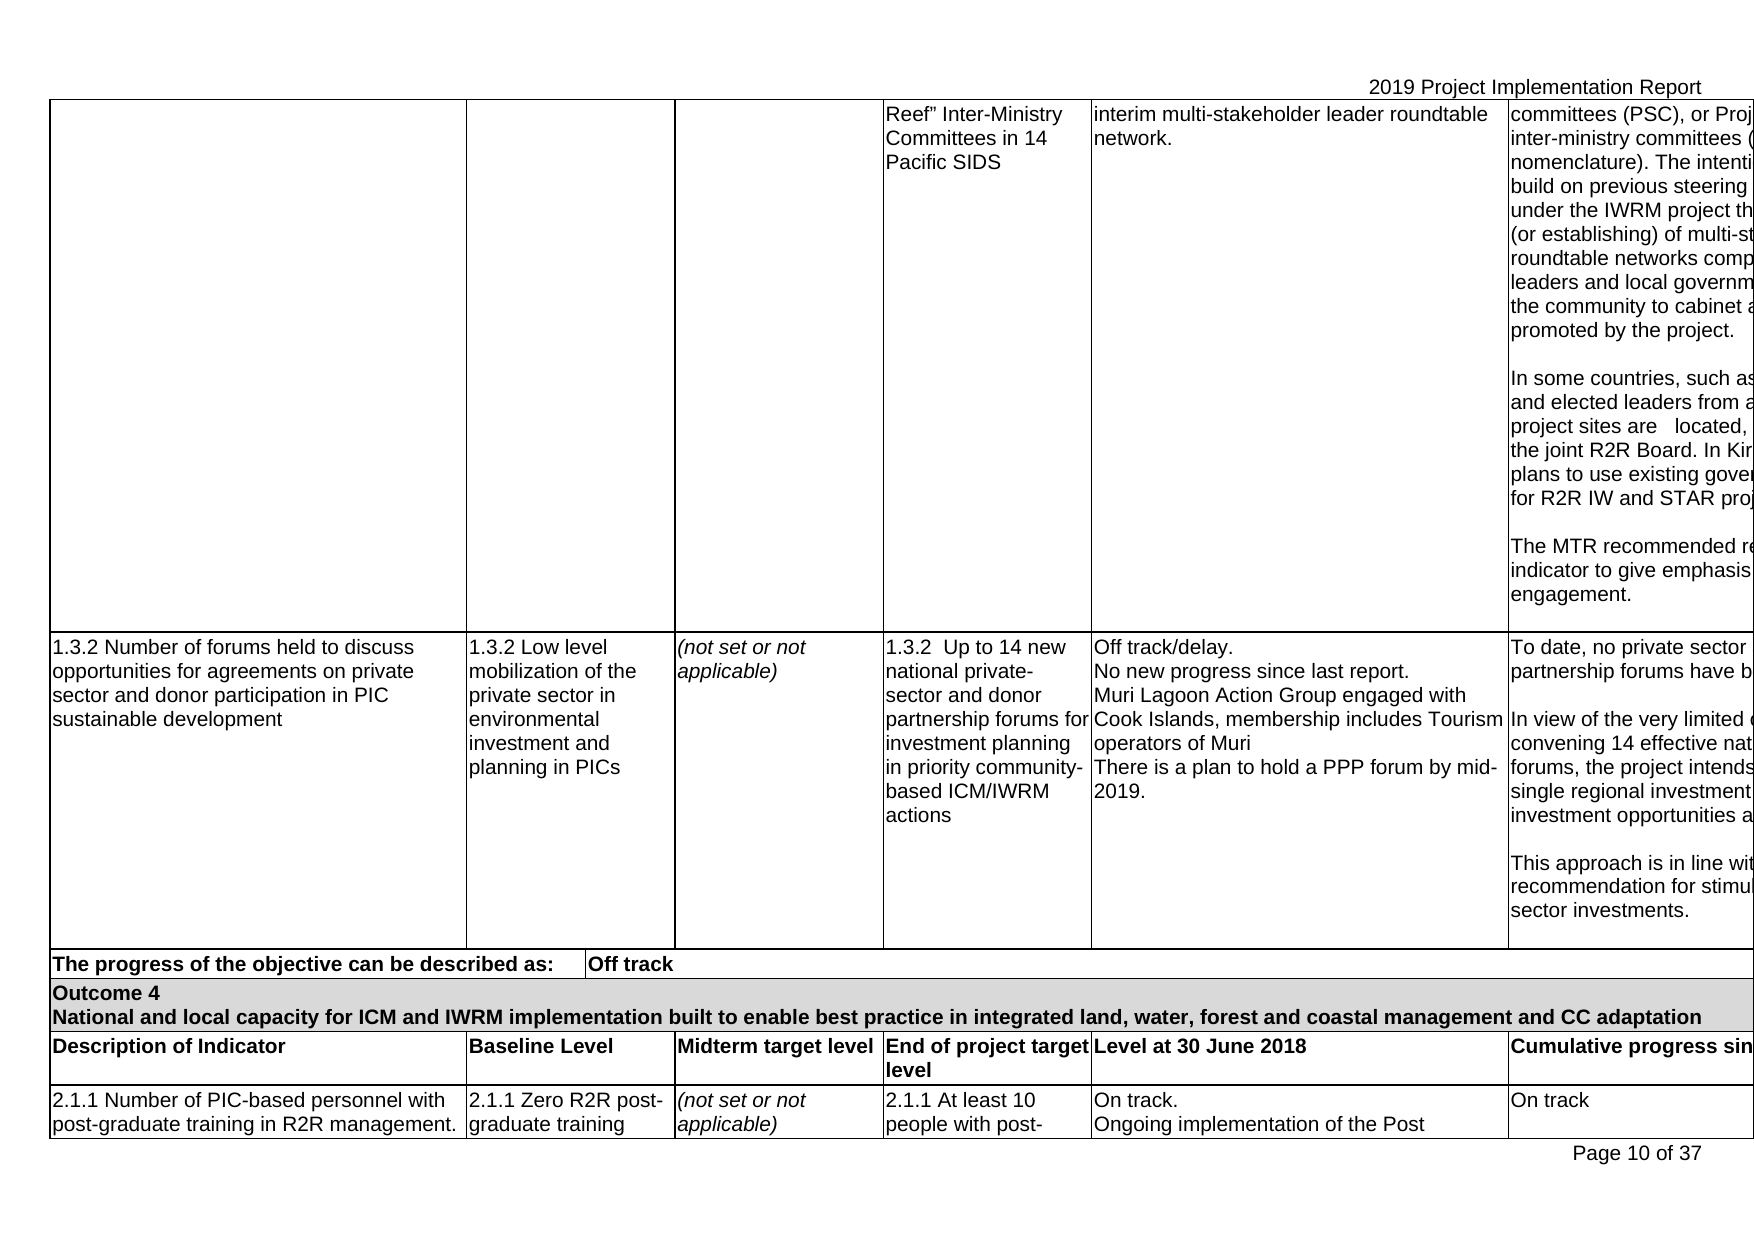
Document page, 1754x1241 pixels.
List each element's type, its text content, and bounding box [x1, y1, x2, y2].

table_cell To date, no private sector and donor partnership forums have been held. In view of the very limited opportunity for convening 14 effective national investment forums, the project intends to convene a single regional investment forum for R2R investment opportunities and planning. This approach is in line with the MTR recommendation for stimulating private sector investments. [1509, 633, 1753, 948]
table_cell Midterm target level [676, 1032, 883, 1084]
table_cell 1.3.2 Number of forums held to discuss opportunities for agreements on private sector and donor participation in PIC sustainable development [51, 633, 466, 948]
table_cell Cumulative progress since project start [1509, 1032, 1753, 1084]
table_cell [467, 100, 674, 631]
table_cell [1092, 1086, 1508, 1138]
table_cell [884, 100, 1091, 631]
table_cell 1.3.2 Up to 14 new national private-sector and donor partnership forums for investment planning in priority community-based ICM/IWRM actions [884, 633, 1091, 948]
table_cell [1509, 1086, 1753, 1138]
table_cell Outcome 4 National and local capacity for ICM and IWRM implementation built to enable best practice in integrated land, water, forest and coastal management and CC adaptation [51, 979, 1753, 1031]
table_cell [1509, 100, 1753, 631]
table_cell End of project target level [884, 1032, 1091, 1084]
table_cell 1.3.2 Low level mobilization of the private sector in environmental investment and planning in PICs [467, 633, 674, 948]
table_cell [676, 100, 883, 631]
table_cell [51, 100, 466, 631]
table_cell Off track [586, 950, 1753, 978]
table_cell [467, 1086, 674, 1138]
table_cell (not set or not applicable) [676, 633, 883, 948]
table_cell The progress of the objective can be described as: [51, 950, 585, 978]
table_cell Level at 30 June 2018 [1092, 1032, 1508, 1084]
table_cell Off track/delay. No new progress since last report. Muri Lagoon Action Group engaged with Cook Islands, membership includes Tourism operators of Muri There is a plan to hold a PPP forum by mid-2019. [1092, 633, 1508, 948]
table_cell Description of Indicator [51, 1032, 466, 1084]
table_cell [1092, 100, 1508, 631]
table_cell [884, 1086, 1091, 1138]
table_cell Baseline Level [467, 1032, 674, 1084]
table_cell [676, 1086, 883, 1138]
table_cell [51, 1086, 466, 1138]
